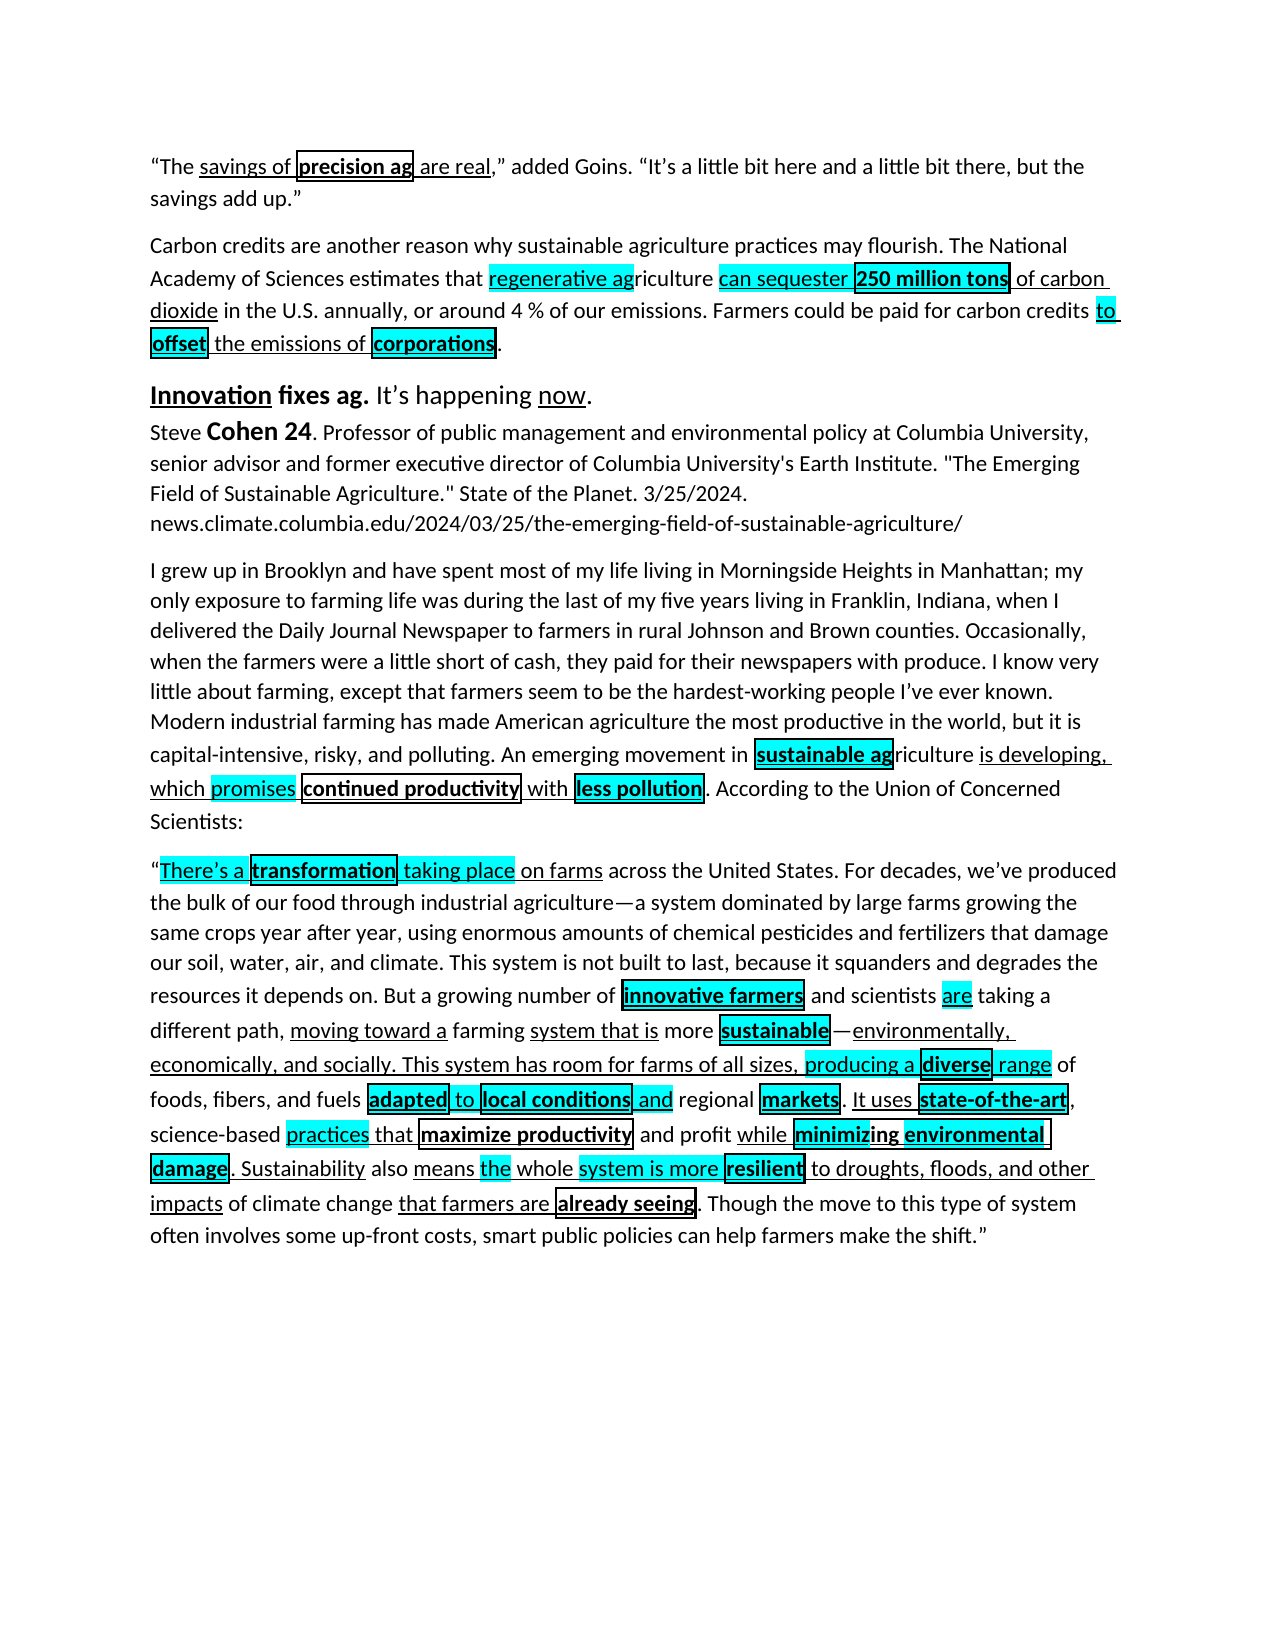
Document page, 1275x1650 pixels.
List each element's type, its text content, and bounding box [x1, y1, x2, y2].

text Steve Cohen 24. Professor of public management and environmental policy at Columbia University, senior advisor and former executive director of Columbia University's Earth Institute. "The Emerging Field of Sustainable Agriculture." State of the Planet. 3/25/2024. news.climate.columbia.edu/2024/03/25/the-emerging-field-of-sustainable-agriculture/ [150, 414, 1125, 537]
text Carbon credits are another reason why sustainable agriculture practices may flourish. The National Academy of Sciences estimates that regenerative agriculture can sequester 250 million tons of carbon dioxide in the U.S. annually, or around 4 % of our emissions. Farmers could be paid for carbon credits to offset the emissions of corporations. [150, 231, 1125, 359]
text “The savings of precision ag are real,” added Goins. “It’s a little bit here and a little bit there, but the savings add up.” [150, 150, 1125, 212]
text “There’s a transformation taking place on farms across the United States. For decades, we’ve produced the bulk of our food through industrial agriculture—a system dominated by large farms growing the same crops year after year, using enormous amounts of chemical pesticides and fertilizers that damage our soil, water, air, and climate. This system is not built to last, because it squanders and degrades the resources it depends on. But a growing number of innovative farmers and scientists are taking a different path, moving toward a farming system that is more sustainable—environmentally, economically, and socially. This system has room for farms of all sizes, producing a diverse range of foods, fibers, and fuels adapted to local conditions and regional markets. It uses state-of-the-art, science-based practices that maximize productivity and profit while minimizing environmental damage. Sustainability also means the whole system is more resilient to droughts, floods, and other impacts of climate change that farmers are already seeing. Though the move to this type of system often involves some up-front costs, smart public policies can help farmers make the shift.” [150, 854, 1125, 1249]
text I grew up in Brooklyn and have spent most of my life living in Morningside Heights in Manhattan; my only exposure to farming life was during the last of my five years living in Franklin, Indiana, when I delivered the Daily Journal Newspaper to farmers in rural Johnson and Brown counties. Occasionally, when the farmers were a little short of cash, they paid for their newspapers with produce. I know very little about farming, except that farmers seem to be the hardest-working people I’ve ever known. Modern industrial farming has made American agriculture the most productive in the world, but it is capital-intensive, risky, and polluting. An emerging movement in sustainable agriculture is developing, which promises continued productivity with less pollution. According to the Union of Concerned Scientists: [150, 556, 1125, 835]
text Innovation fixes ag. It’s happening now. [150, 378, 1125, 411]
